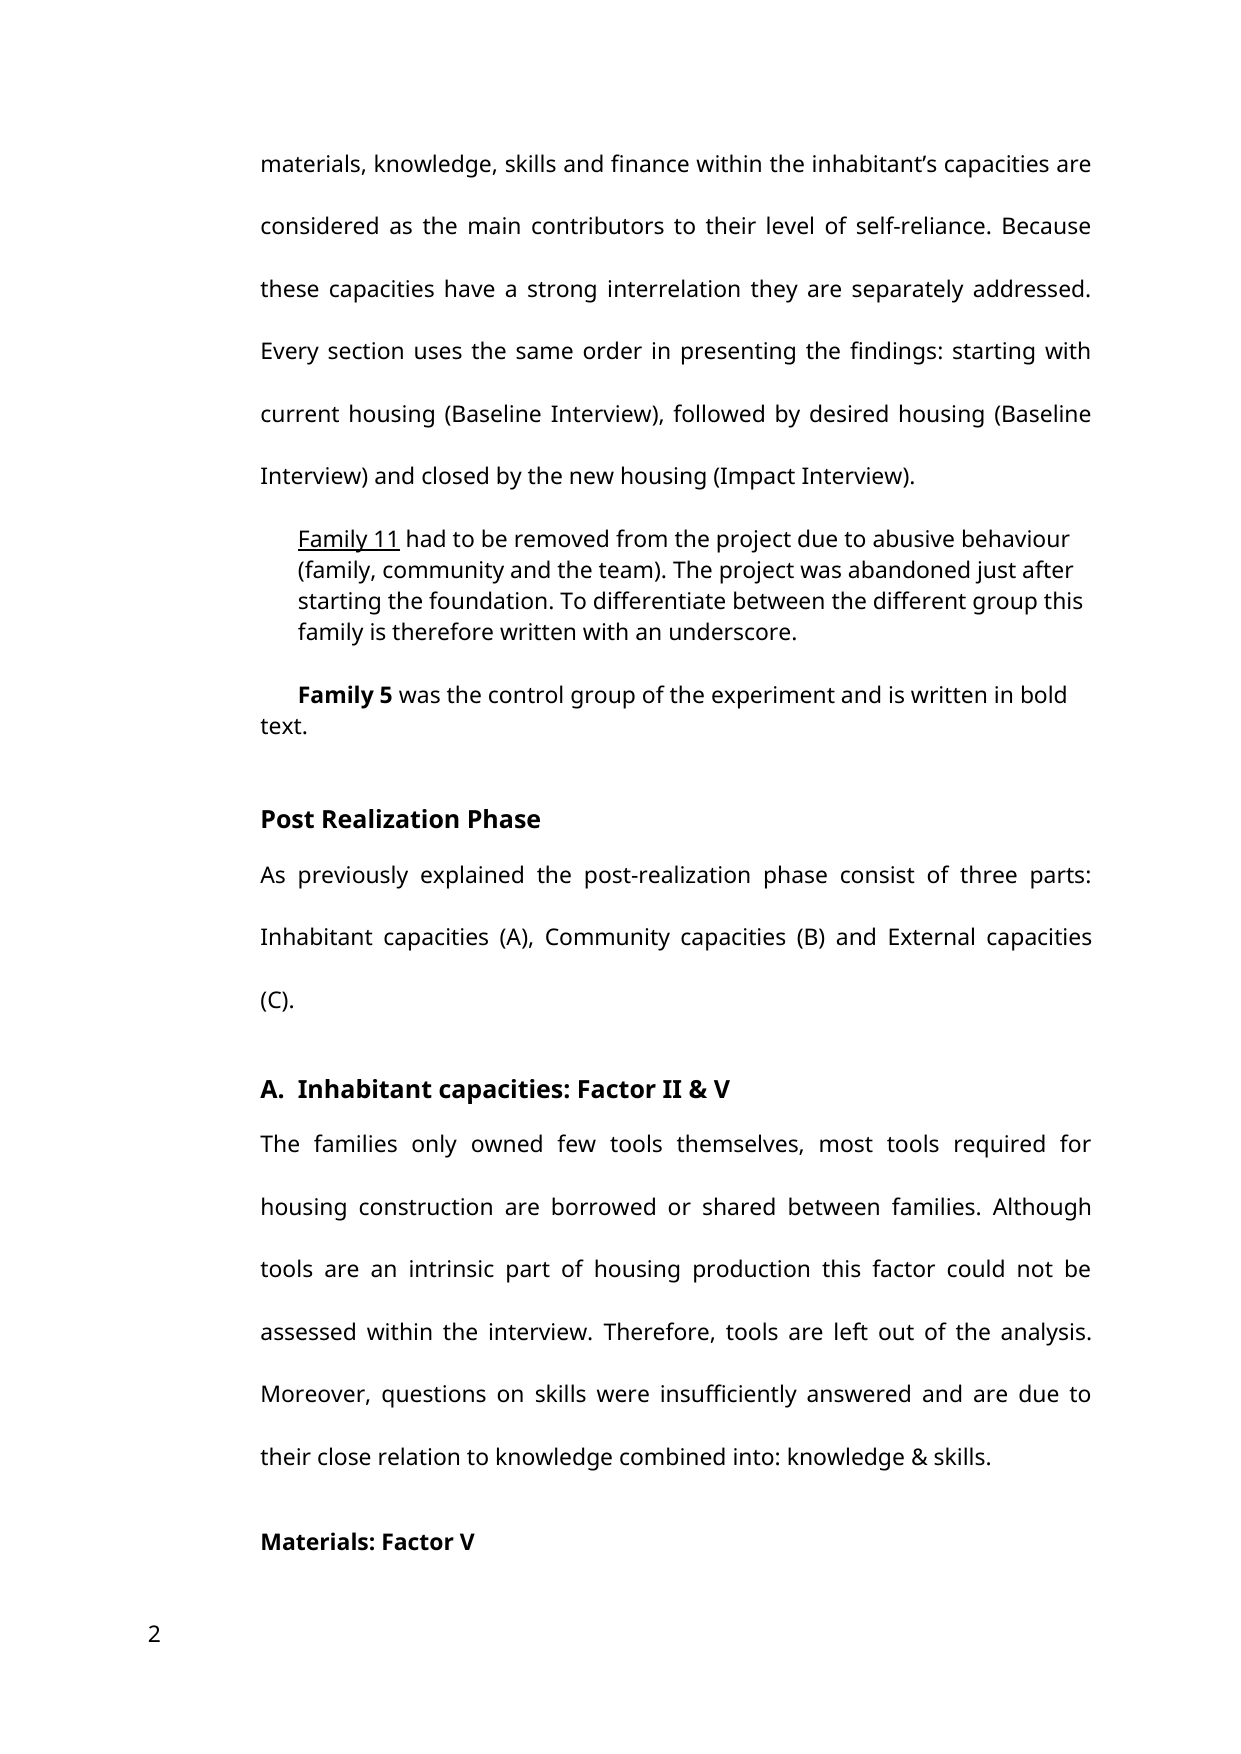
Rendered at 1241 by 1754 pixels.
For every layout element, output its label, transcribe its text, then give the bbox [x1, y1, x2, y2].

text Family 11 had to be removed from the project due to abusive behaviour (family, community and the team). The project was abandoned just after starting the foundation. To differentiate between the different group this family is therefore written with an underscore. [298, 523, 1093, 648]
subtitle Post Realization Phase [260, 802, 1093, 836]
text As previously explained the post-realization phase consist of three parts: Inhabitant capacities (A), Community capacities (B) and External capacities (C). [260, 859, 1093, 1015]
text Materials: Factor V [260, 1526, 1093, 1557]
subtitle Inhabitant capacities: Factor II & V [260, 1071, 1093, 1105]
text The families only owned few tools themselves, most tools required for housing construction are borrowed or shared between families. Although tools are an intrinsic part of housing production this factor could not be assessed within the interview. Therefore, tools are left out of the analysis. Moreover, questions on skills were insufficiently answered and are due to their close relation to knowledge combined into: knowledge & skills. [260, 1128, 1093, 1472]
text Family 5 was the control group of the experiment and is written in bold text. [260, 679, 1093, 741]
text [260, 148, 1093, 491]
